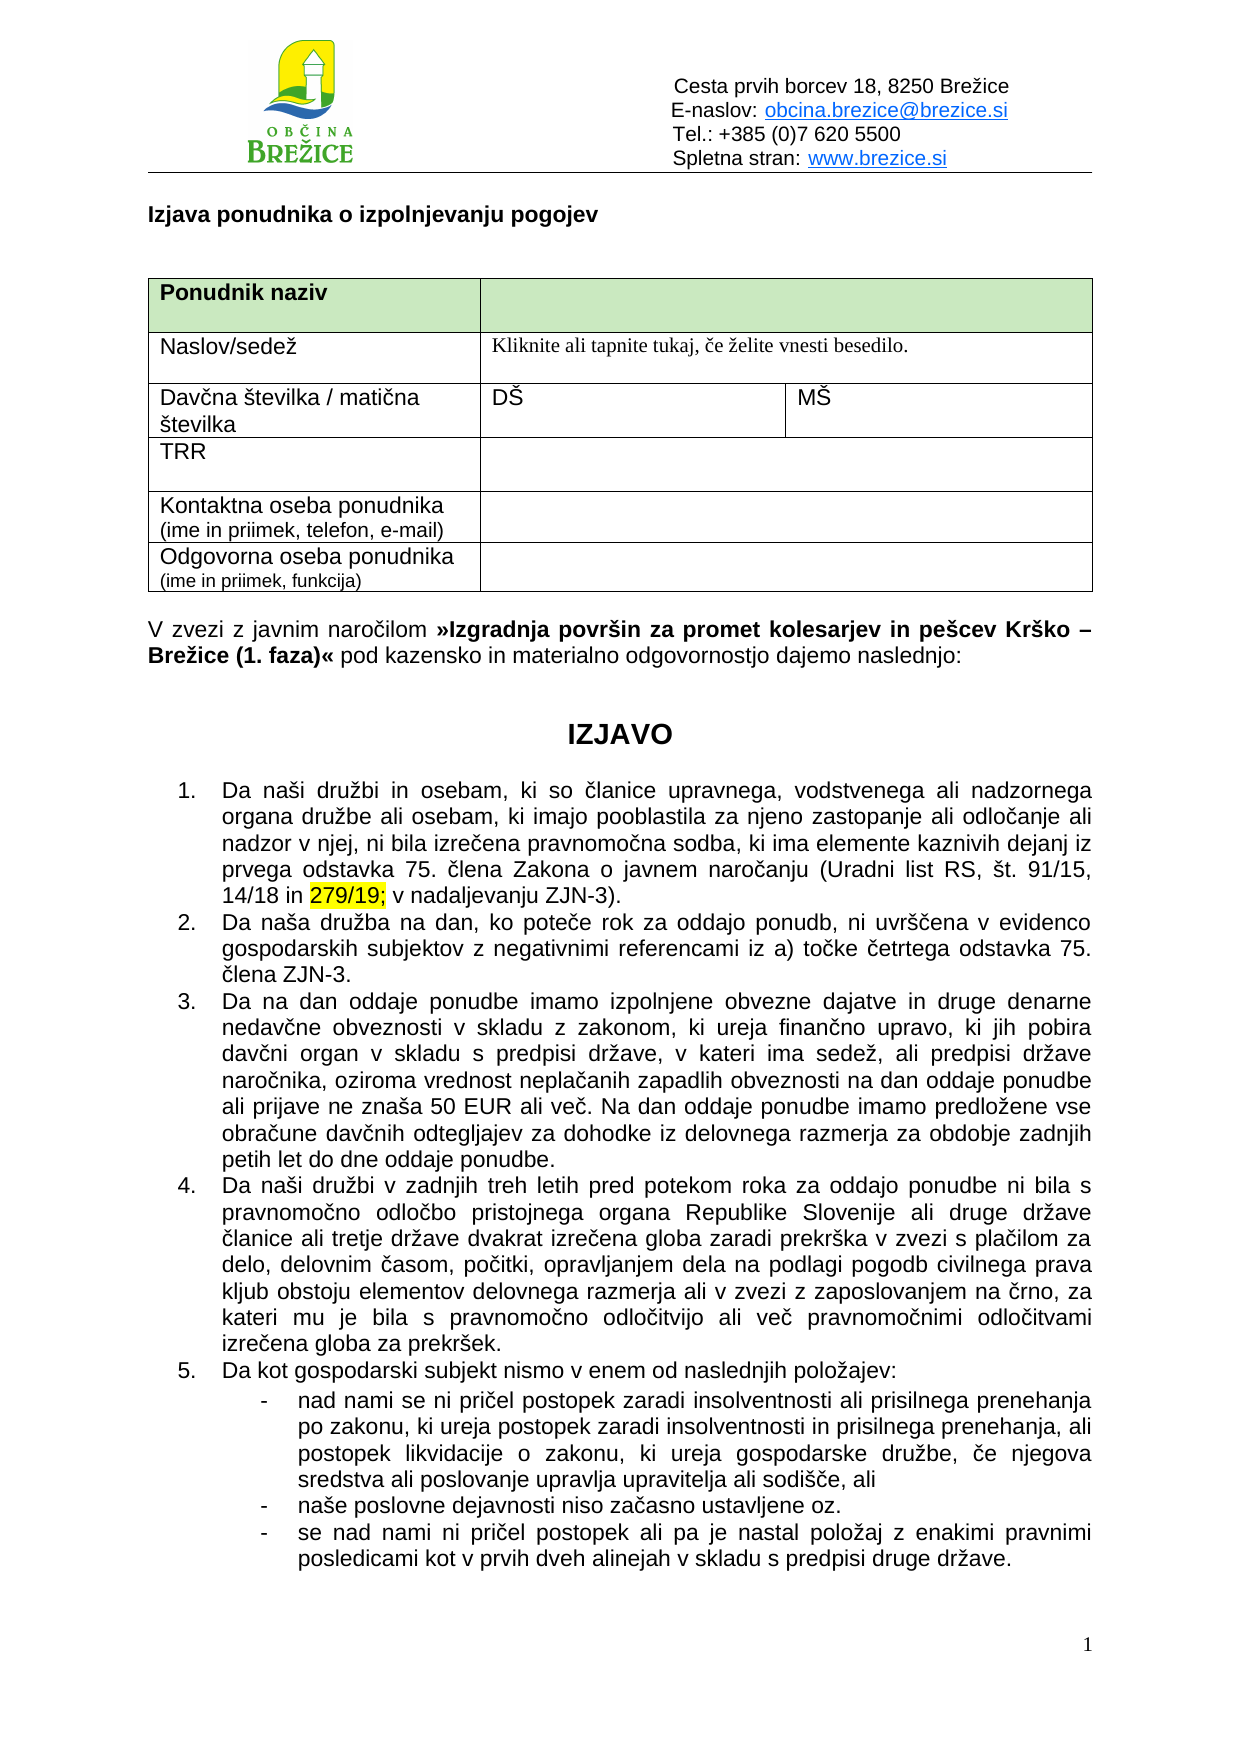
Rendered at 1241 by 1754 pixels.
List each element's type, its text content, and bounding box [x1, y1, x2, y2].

table_header [481, 279, 1092, 332]
list Da kot gospodarski subjekt nismo v enem od naslednjih položajev: [177, 1357, 1092, 1383]
table_cell Davčna številka / matična številka [149, 384, 480, 437]
list nad nami se ni pričel postopek zaradi insolventnosti ali prisilnega prenehanja po zakonu, ki ureja postopek zaradi insolventnosti in prisilnega prenehanja, ali postopek likvidacije o zakonu, ki ureja gospodarske družbe, če njegova sredstva ali poslovanje upravlja upravitelja ali sodišče, ali [260, 1387, 1092, 1492]
text Izjava ponudnika o izpolnjevanju pogojev [148, 201, 1092, 228]
list naše poslovne dejavnosti niso začasno ustavljene oz. [260, 1492, 1092, 1519]
table_cell [481, 333, 1092, 383]
table_cell TRR [149, 438, 480, 491]
table_cell Odgovorna oseba ponudnika (ime in priimek, funkcija) [149, 543, 480, 591]
list se nad nami ni pričel postopek ali pa je nastal položaj z enakimi pravnimi posledicami kot v prvih dveh alinejah v skladu s predpisi druge države. [260, 1519, 1092, 1571]
picture [247, 40, 353, 163]
table_cell [481, 543, 1092, 591]
list Da naša družba na dan, ko poteče rok za oddajo ponudb, ni uvrščena v evidenco gospodarskih subjektov z negativnimi referencami iz a) točke četrtega odstavka 75. člena ZJN-3. [177, 909, 1092, 988]
text V zvezi z javnim naročilom »Izgradnja površin za promet kolesarjev in pešcev Krško – Brežice (1. faza)« pod kazensko in materialno odgovornostjo dajemo naslednjo: [148, 616, 1092, 669]
table_cell DŠ [481, 384, 785, 437]
text IZJAVO [148, 717, 1092, 751]
table_cell [481, 438, 1092, 491]
list Da naši družbi v zadnjih treh letih pred potekom roka za oddajo ponudbe ni bila s pravnomočno odločbo pristojnega organa Republike Slovenije ali druge države članice ali tretje države dvakrat izrečena globa zaradi prekrška v zvezi s plačilom za delo, delovnim časom, počitki, opravljanjem dela na podlagi pogodb civilnega prava kljub obstoju elementov delovnega razmerja ali v zvezi z zaposlovanjem na črno, za kateri mu je bila s pravnomočno odločitvijo ali več pravnomočnimi odločitvami izrečena globa za prekršek. [177, 1172, 1092, 1357]
table_cell MŠ [786, 384, 1092, 437]
list Da na dan oddaje ponudbe imamo izpolnjene obvezne dajatve in druge denarne nedavčne obveznosti v skladu z zakonom, ki ureja finančno upravo, ki jih pobira davčni organ v skladu s predpisi države, v kateri ima sedež, ali predpisi države naročnika, oziroma vrednost neplačanih zapadlih obveznosti na dan oddaje ponudbe ali prijave ne znaša 50 EUR ali več. Na dan oddaje ponudbe imamo predložene vse obračune davčnih odtegljajev za dohodke iz delovnega razmerja za obdobje zadnjih petih let do dne oddaje ponudbe. [177, 988, 1092, 1172]
table_cell [481, 492, 1092, 542]
list Da naši družbi in osebam, ki so članice upravnega, vodstvenega ali nadzornega organa družbe ali osebam, ki imajo pooblastila za njeno zastopanje ali odločanje ali nadzor v njej, ni bila izrečena pravnomočna sodba, ki ima elemente kaznivih dejanj iz prvega odstavka 75. člena Zakona o javnem naročanju (Uradni list RS, št. 91/15, 14/18 in 279/19; v nadaljevanju ZJN-3). [177, 777, 1092, 909]
table_cell Kontaktna oseba ponudnika (ime in priimek, telefon, e-mail) [149, 492, 480, 542]
table_cell Naslov/sedež [149, 333, 480, 383]
table_header Ponudnik naziv [149, 279, 480, 332]
